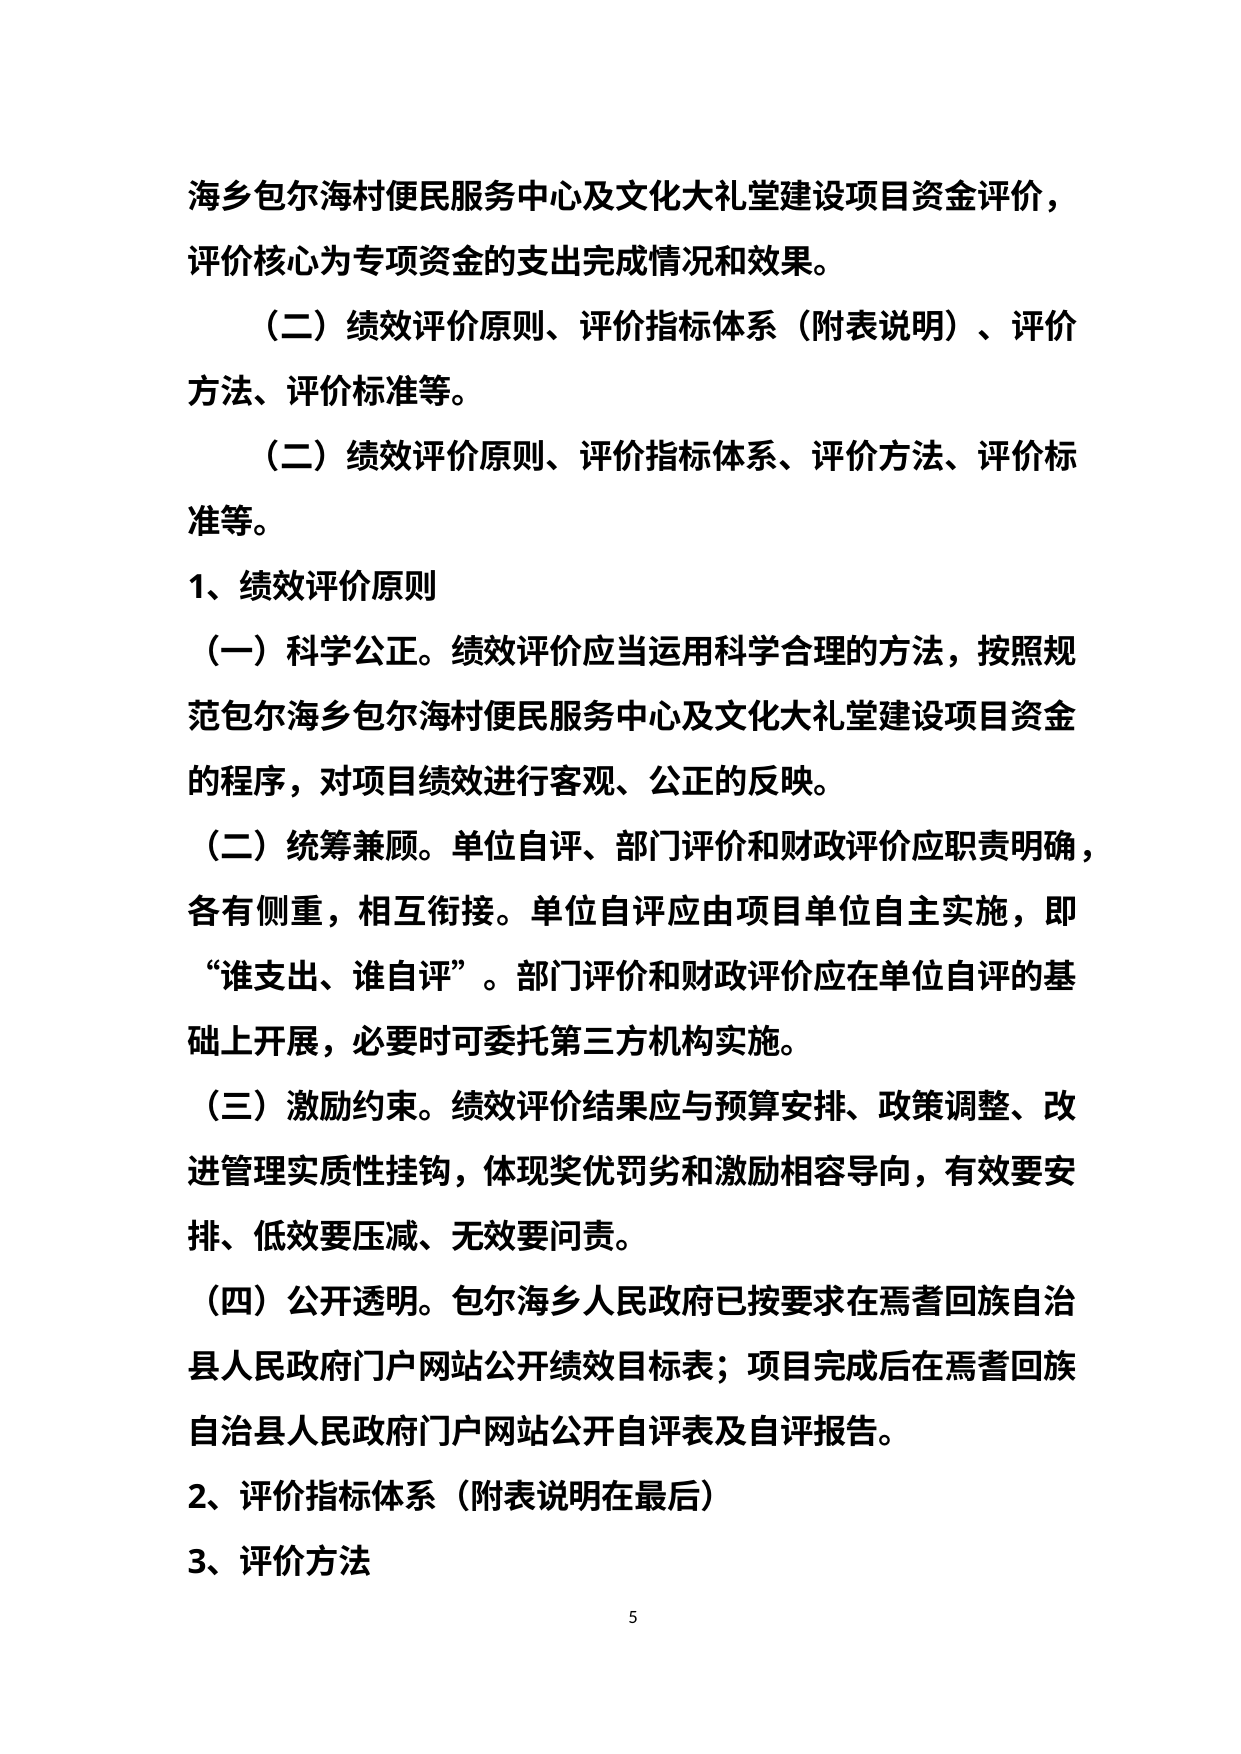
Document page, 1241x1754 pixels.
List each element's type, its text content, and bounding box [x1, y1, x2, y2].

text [187, 422, 1078, 1592]
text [187, 162, 1078, 292]
text （二）绩效评价原则、评价指标体系（附表说明）、评价方法、评价标准等。 [187, 292, 1078, 422]
